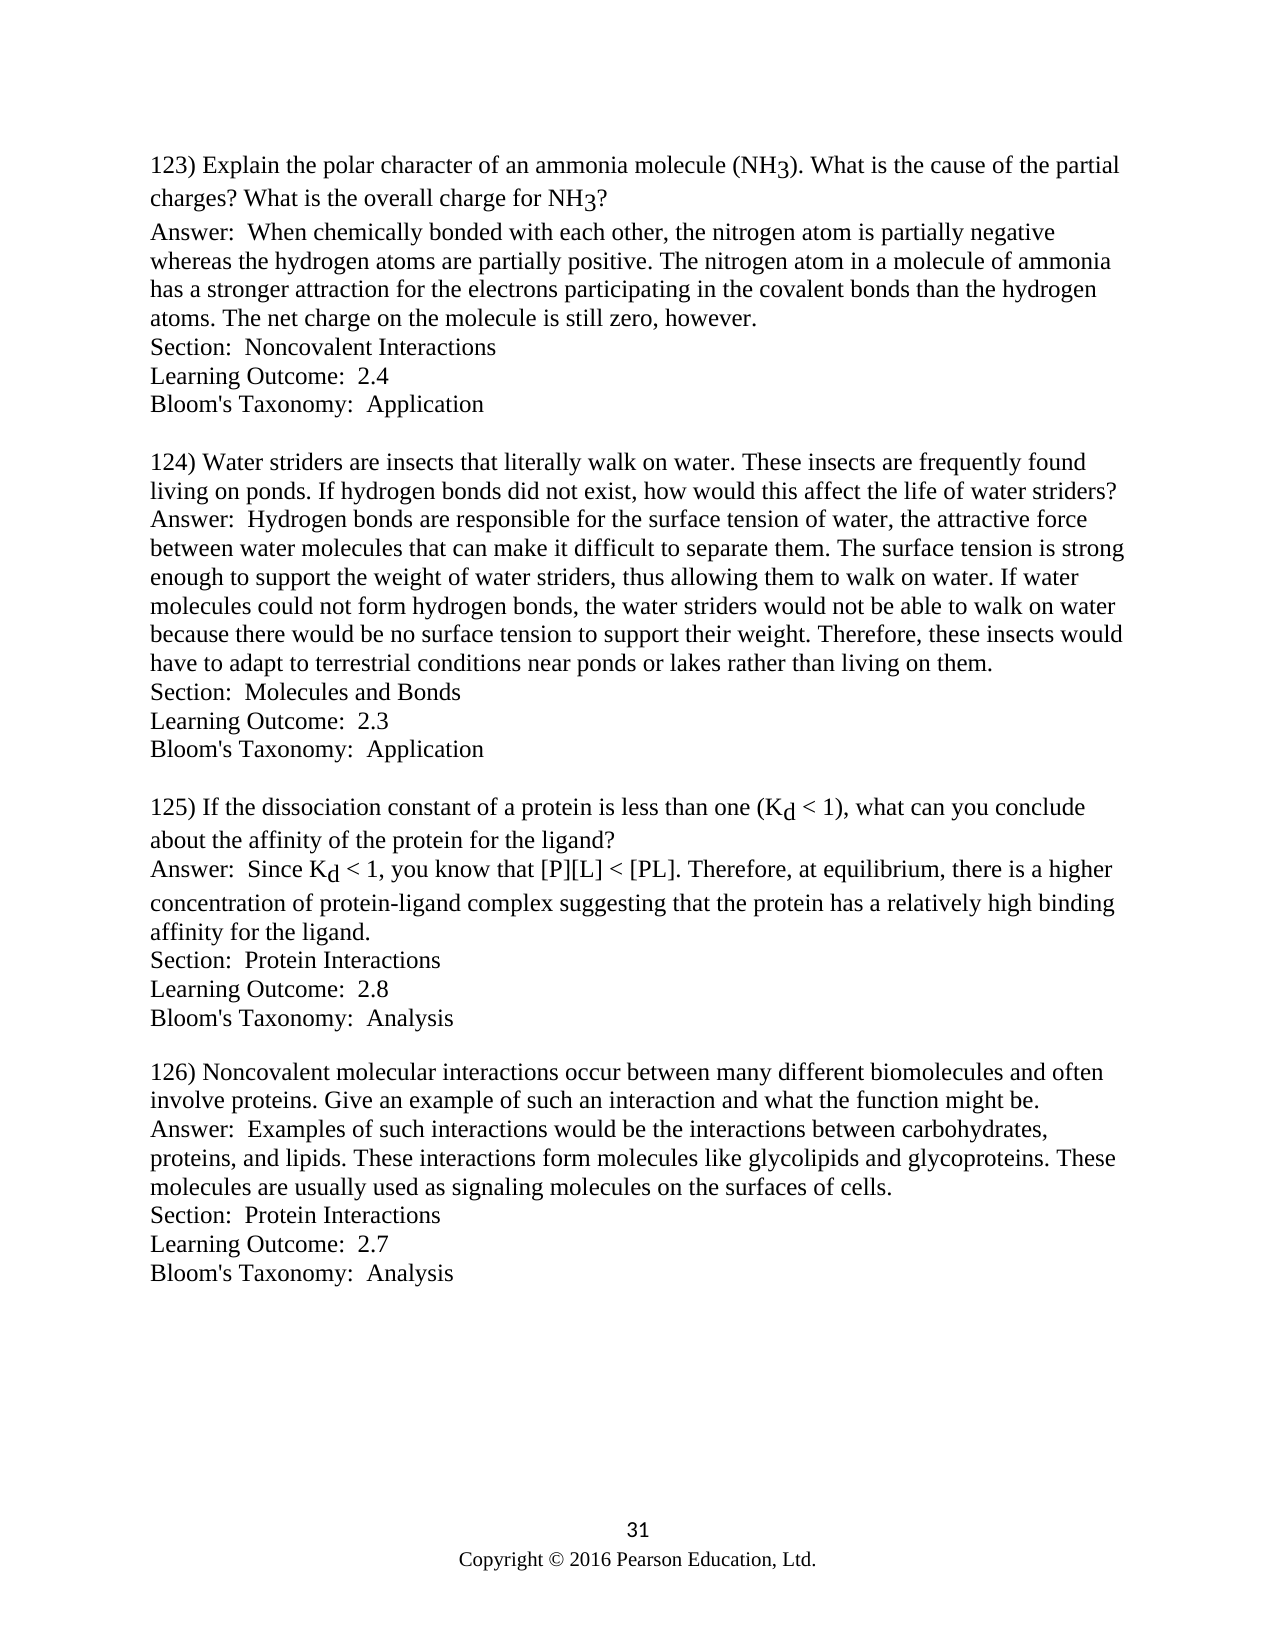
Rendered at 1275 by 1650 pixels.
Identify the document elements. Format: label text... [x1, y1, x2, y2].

text Bloom's Taxonomy: Application [150, 734, 1125, 763]
text Bloom's Taxonomy: Analysis [150, 1258, 1125, 1287]
text Answer: Hydrogen bonds are responsible for the surface tension of water, the attractive force between water molecules that can make it difficult to separate them. The surface tension is strong enough to support the weight of water striders, thus allowing them to walk on water. If water molecules could not form hydrogen bonds, the water striders would not be able to walk on water because there would be no surface tension to support their weight. Therefore, these insects would have to adapt to terrestrial conditions near ponds or lakes rather than living on them. [150, 504, 1125, 677]
text 126) Noncovalent molecular interactions occur between many different biomolecules and often involve proteins. Give an example of such an interaction and what the function might be. [150, 1057, 1125, 1114]
text Bloom's Taxonomy: Analysis [150, 1003, 1125, 1032]
text 124) Water striders are insects that literally walk on water. These insects are frequently found living on ponds. If hydrogen bonds did not exist, how would this affect the life of water striders? [150, 447, 1125, 504]
text Answer: When chemically bonded with each other, the nitrogen atom is partially negative whereas the hydrogen atoms are partially positive. The nitrogen atom in a molecule of ammonia has a stronger attraction for the electrons participating in the covalent bonds than the hydrogen atoms. The net charge on the molecule is still zero, however. [150, 217, 1125, 332]
text Section: Noncovalent Interactions [150, 332, 1125, 361]
text Learning Outcome: 2.8 [150, 974, 1125, 1003]
text Answer: Since Kd < 1, you know that [P][L] < [PL]. Therefore, at equilibrium, there is a higher concentration of protein-ligand complex suggesting that the protein has a relatively high binding affinity for the ligand. [150, 854, 1125, 945]
text Section: Protein Interactions [150, 945, 1125, 974]
text 125) If the dissociation constant of a protein is less than one (Kd < 1), what can you conclude about the affinity of the protein for the ligand? [150, 792, 1125, 854]
text Answer: Examples of such interactions would be the interactions between carbohydrates, proteins, and lipids. These interactions form molecules like glycolipids and glycoproteins. These molecules are usually used as signaling molecules on the surfaces of cells. [150, 1114, 1125, 1200]
text Learning Outcome: 2.3 [150, 706, 1125, 734]
text Section: Molecules and Bonds [150, 677, 1125, 706]
text Section: Protein Interactions [150, 1200, 1125, 1229]
text Bloom's Taxonomy: Application [150, 389, 1125, 418]
text Learning Outcome: 2.4 [150, 361, 1125, 389]
text Learning Outcome: 2.7 [150, 1229, 1125, 1258]
text 123) Explain the polar character of an ammonia molecule (NH3). What is the cause of the partial charges? What is the overall charge for NH3? [150, 150, 1125, 217]
